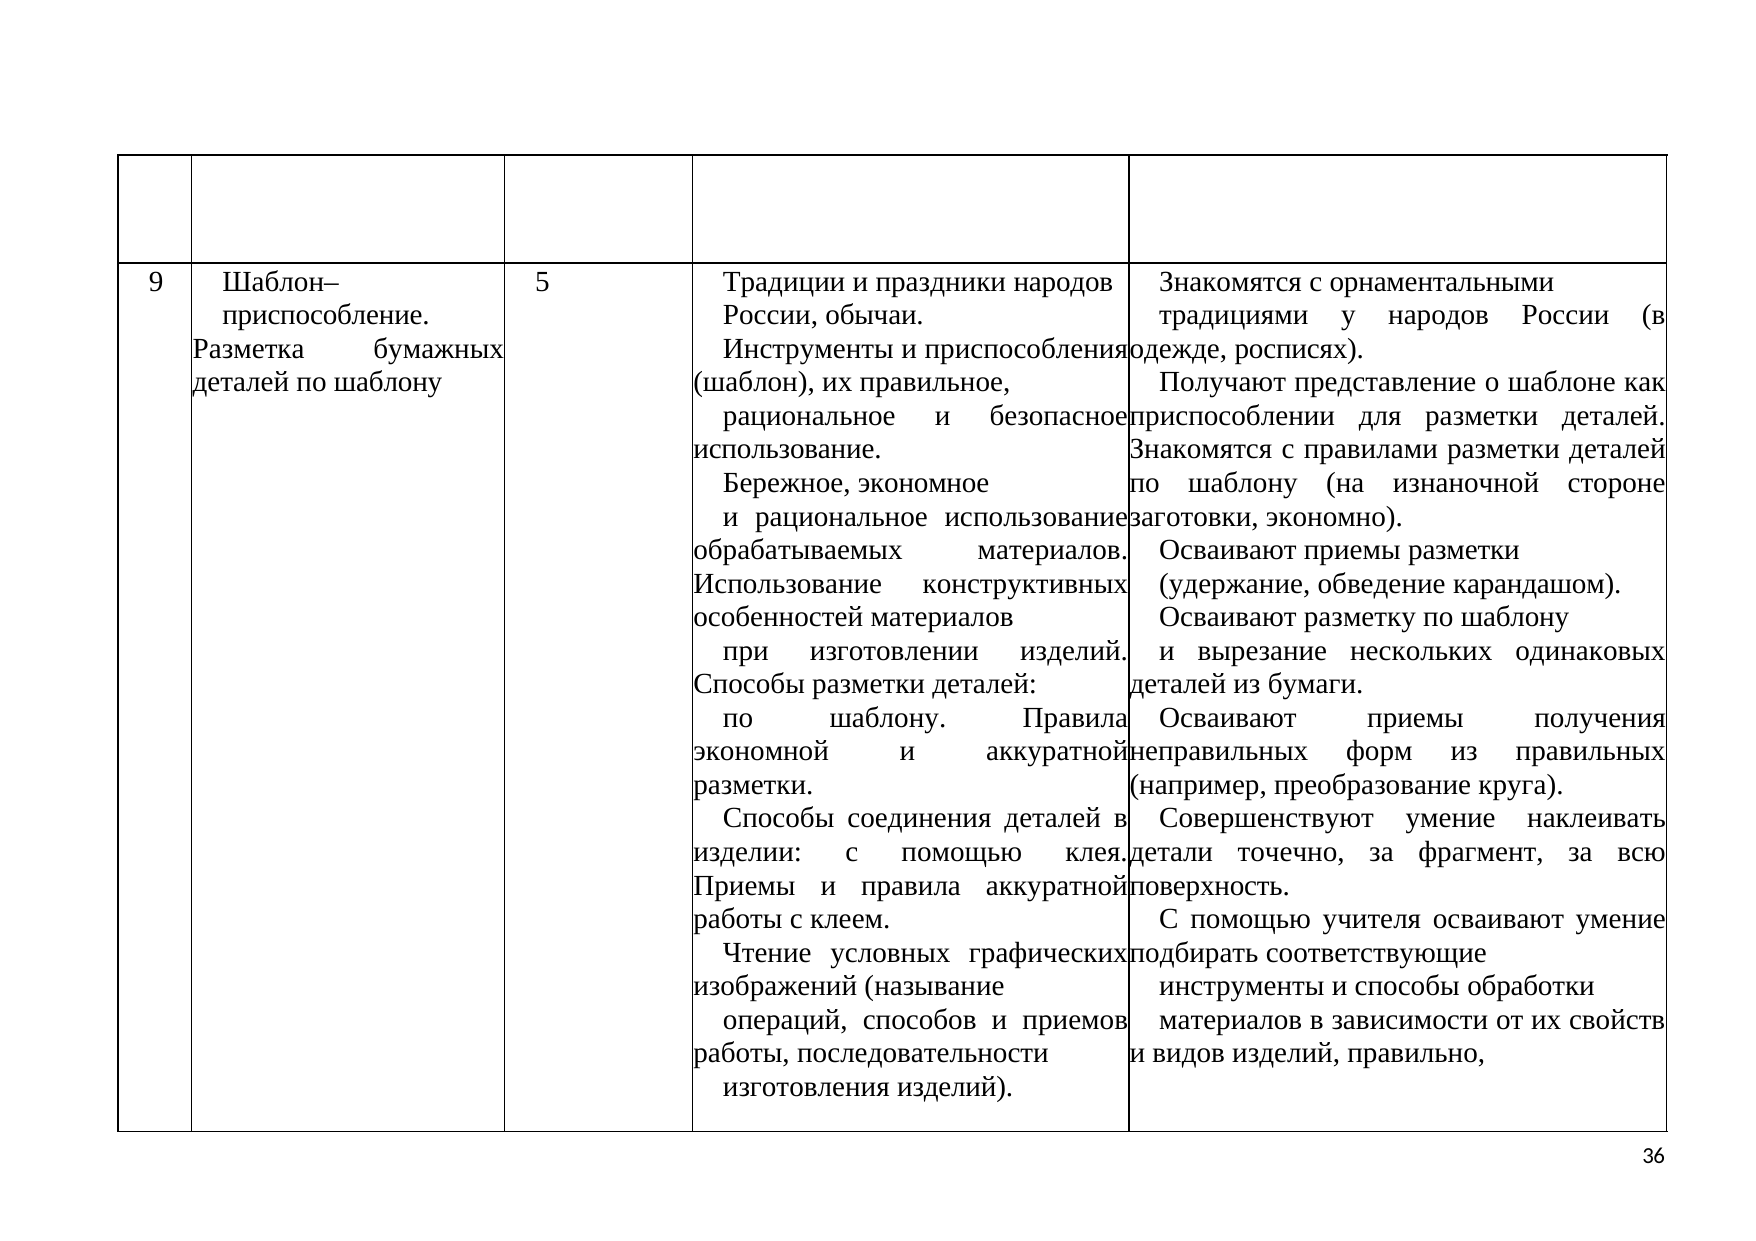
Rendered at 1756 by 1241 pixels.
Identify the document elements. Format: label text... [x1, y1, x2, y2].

table_cell Традиции и праздники народов России, обычаи. Инструменты и приспособления (шаблон), их правильное, рациональное и безопасное использование. Бережное, экономное и рациональное использование обрабатываемых материалов. Использование конструктивных особенностей материалов при изготовлении изделий. Способы разметки деталей: по шаблону. Правила экономной и аккуратной разметки. Способы соединения деталей в изделии: с помощью клея. Приемы и правила аккуратной работы с клеем. Чтение условных графических изображений (называние операций, способов и приемов работы, последовательности изготовления изделий). [693, 264, 1128, 1131]
table_cell Знакомятся с орнаментальными традициями у народов России (в одежде, росписях). Получают представление о шаблоне как приспособлении для разметки деталей. Знакомятся с правилами разметки деталей по шаблону (на изнаночной стороне заготовки, экономно). Осваивают приемы разметки (удержание, обведение карандашом). Осваивают разметку по шаблону и вырезание нескольких одинаковых деталей из бумаги. Осваивают приемы получения неправильных форм из правильных (например, преобразование круга). Совершенствуют умение наклеивать детали точечно, за фрагмент, за всю поверхность. С помощью учителя осваивают умение подбирать соответствующие инструменты и способы обработки материалов в зависимости от их свойств и видов изделий, правильно, [1130, 264, 1666, 1131]
table_header [119, 156, 191, 262]
table_header [693, 156, 1128, 262]
table_header [505, 156, 692, 262]
table_cell Шаблон– приспособление. Разметка бумажных деталей по шаблону [192, 264, 504, 1131]
table_header [192, 156, 504, 262]
table_header [1130, 156, 1666, 262]
table_cell 5 [505, 264, 692, 1131]
table_cell 9 [119, 264, 191, 1131]
